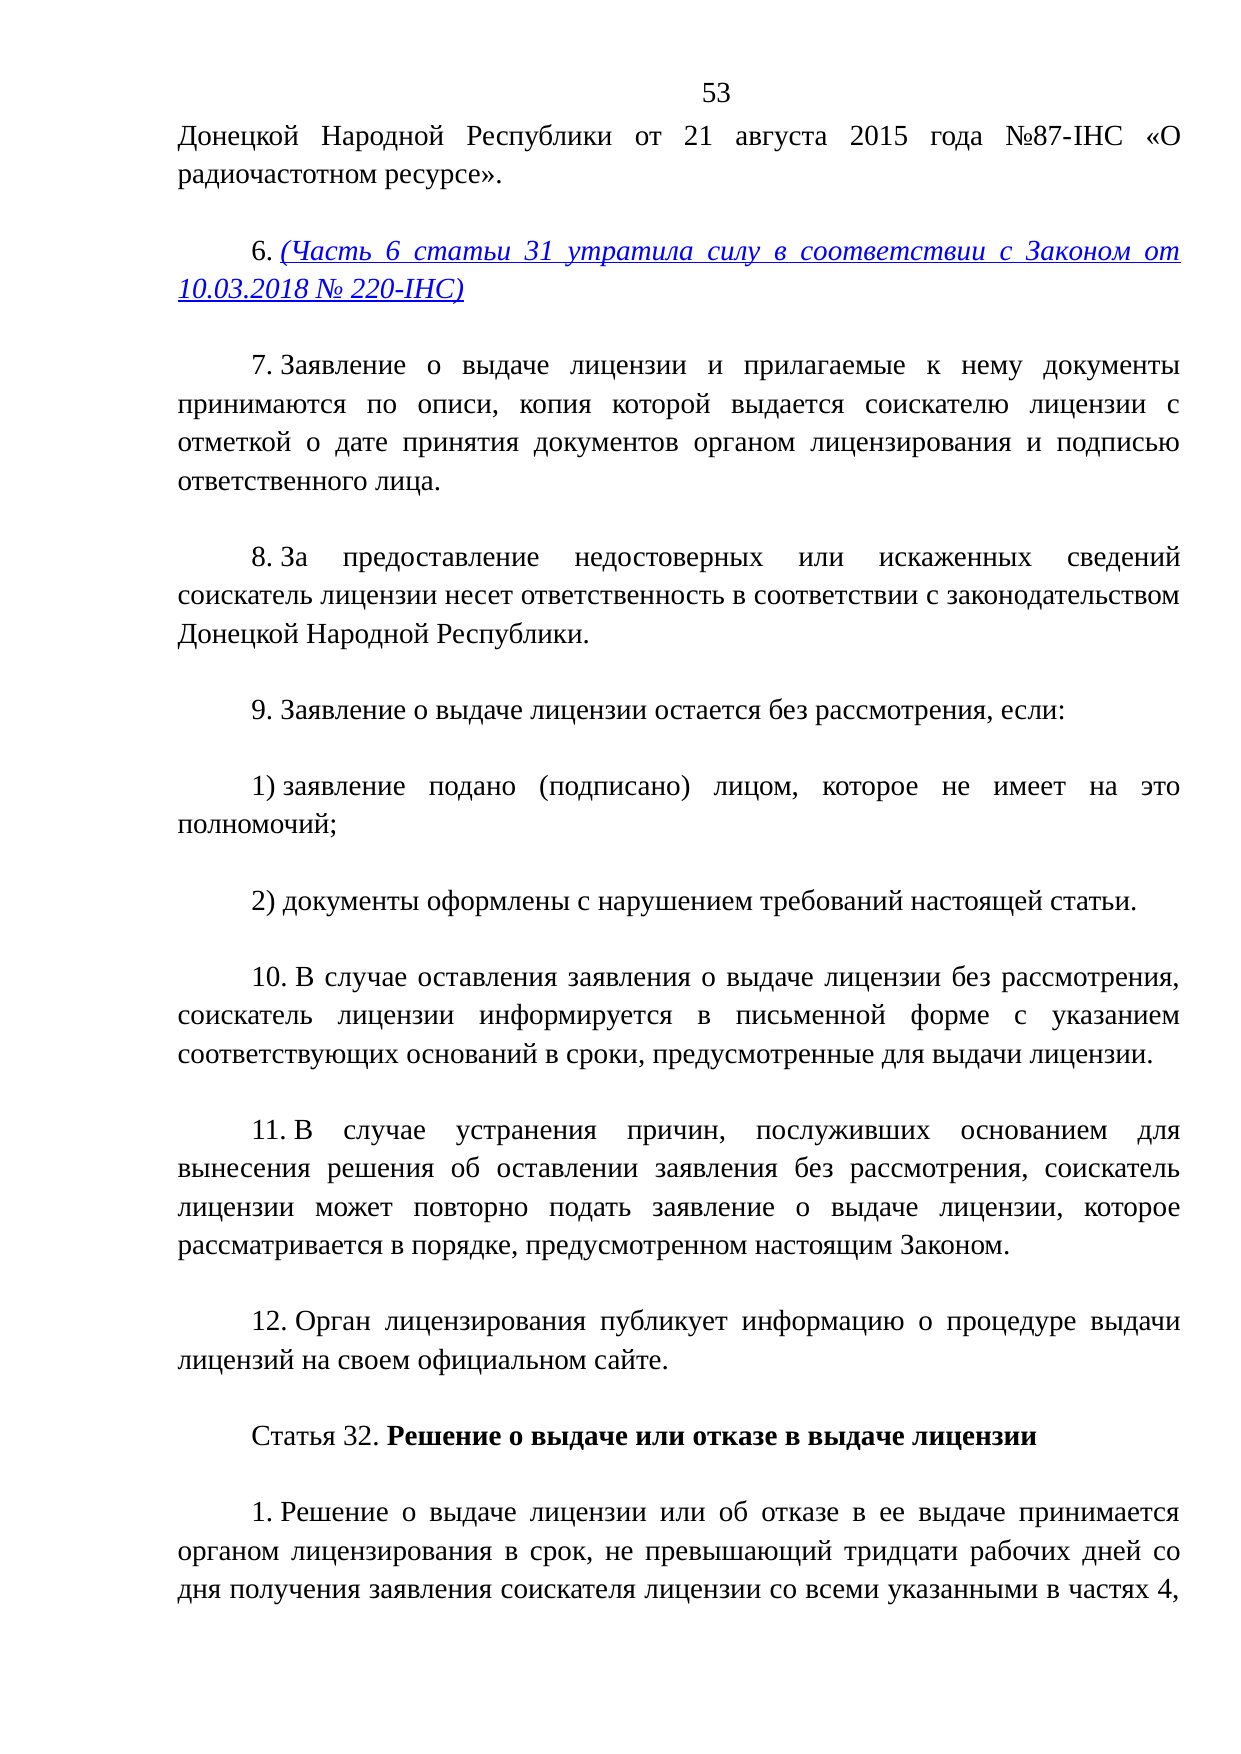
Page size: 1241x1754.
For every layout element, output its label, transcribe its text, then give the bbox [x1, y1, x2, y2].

text 2) документы оформлены с нарушением требований настоящей статьи. [177, 883, 1181, 916]
text 7. Заявление о выдаче лицензии и прилагаемые к нему документы принимаются по описи, копия которой выдается соискателю лицензии с отметкой о дате принятия документов органом лицензирования и подписью ответственного лица. [177, 347, 1181, 496]
text 11. В случае устранения причин, послуживших основанием для вынесения решения об оставлении заявления без рассмотрения, соискатель лицензии может повторно подать заявление о выдаче лицензии, которое рассматривается в порядке, предусмотренном настоящим Законом. [177, 1112, 1181, 1261]
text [177, 118, 1181, 190]
text Статья 32. Решение о выдаче или отказе в выдаче лицензии [177, 1418, 1181, 1452]
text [177, 1494, 1181, 1605]
text 12. Орган лицензирования публикует информацию о процедуре выдачи лицензий на своем официальном сайте. [177, 1303, 1181, 1376]
text 1) заявление подано (подписано) лицом, которое не имеет на это полномочий; [177, 768, 1181, 840]
text 8. За предоставление недостоверных или искаженных сведений соискатель лицензии несет ответственность в соответствии с законодательством Донецкой Народной Республики. [177, 539, 1181, 649]
text 6. (Часть 6 статьи 31 утратила силу в соответствии с Законом от 10.03.2018 № 220-IНС) [177, 233, 1181, 305]
text 9. Заявление о выдаче лицензии остается без рассмотрения, если: [177, 692, 1181, 726]
text 10. В случае оставления заявления о выдаче лицензии без рассмотрения, соискатель лицензии информируется в письменной форме с указанием соответствующих оснований в сроки, предусмотренные для выдачи лицензии. [177, 959, 1181, 1069]
